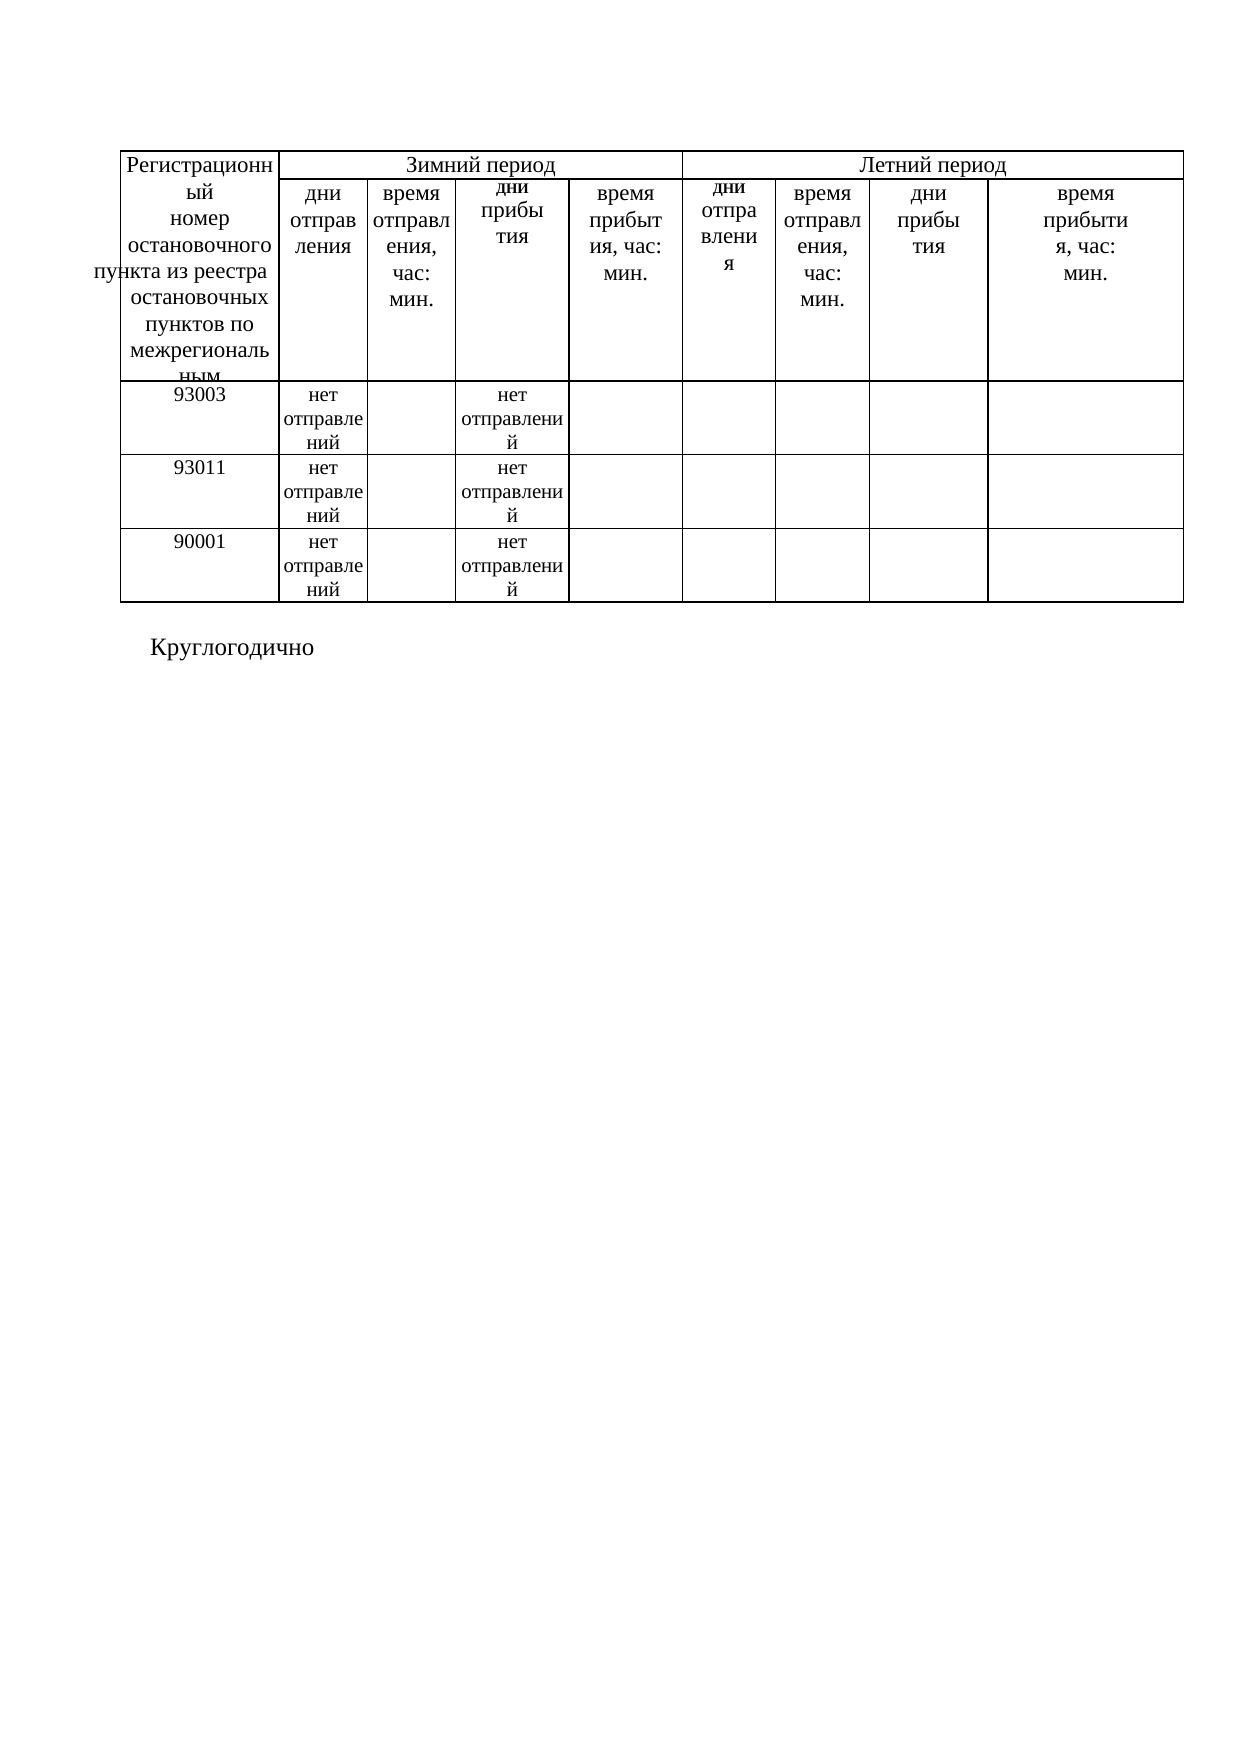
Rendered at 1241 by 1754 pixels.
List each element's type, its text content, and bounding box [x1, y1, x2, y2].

table_cell [683, 455, 775, 527]
table_cell нет отправлений [280, 382, 367, 454]
table_cell [776, 529, 869, 601]
table_cell [368, 455, 455, 527]
table_cell [683, 382, 775, 454]
table_cell время отправл ения, час: мин. [368, 180, 455, 380]
table_cell [368, 382, 455, 454]
table_cell нет отправлений [456, 455, 568, 527]
table_cell [989, 382, 1183, 454]
table_cell [870, 529, 987, 601]
table_cell [776, 382, 869, 454]
table_header Зимний период [280, 152, 682, 178]
table_cell 93003 [121, 382, 278, 454]
table_cell нет отправлений [280, 529, 367, 601]
table_cell нет отправлений [456, 529, 568, 601]
table_header Летний период [683, 152, 1183, 178]
table_cell [870, 382, 987, 454]
table_cell нет отправлений [280, 455, 367, 527]
table_cell [368, 529, 455, 601]
table_cell время отправл ения, час: мин. [776, 180, 869, 380]
table_cell [570, 382, 682, 454]
table_cell [570, 529, 682, 601]
table_cell [683, 529, 775, 601]
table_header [121, 152, 278, 380]
text Круглогодично [150, 632, 1090, 660]
table_cell [570, 455, 682, 527]
table_cell ДНИ отпра влени я [683, 180, 775, 380]
table_cell [989, 455, 1183, 527]
table_cell [870, 455, 987, 527]
table_cell 90001 [121, 529, 278, 601]
table_cell дни прибы тия [870, 180, 987, 380]
table_cell дни отправ ления [280, 180, 367, 380]
table_cell время прибыти я, час: мин. [989, 180, 1183, 380]
table_cell [989, 529, 1183, 601]
table_cell ДНИ прибы тия [456, 180, 568, 380]
table_cell нет отправлений [456, 382, 568, 454]
table_cell [776, 455, 869, 527]
table_cell 93011 [121, 455, 278, 527]
table_cell время прибыт ия, час: мин. [570, 180, 682, 380]
